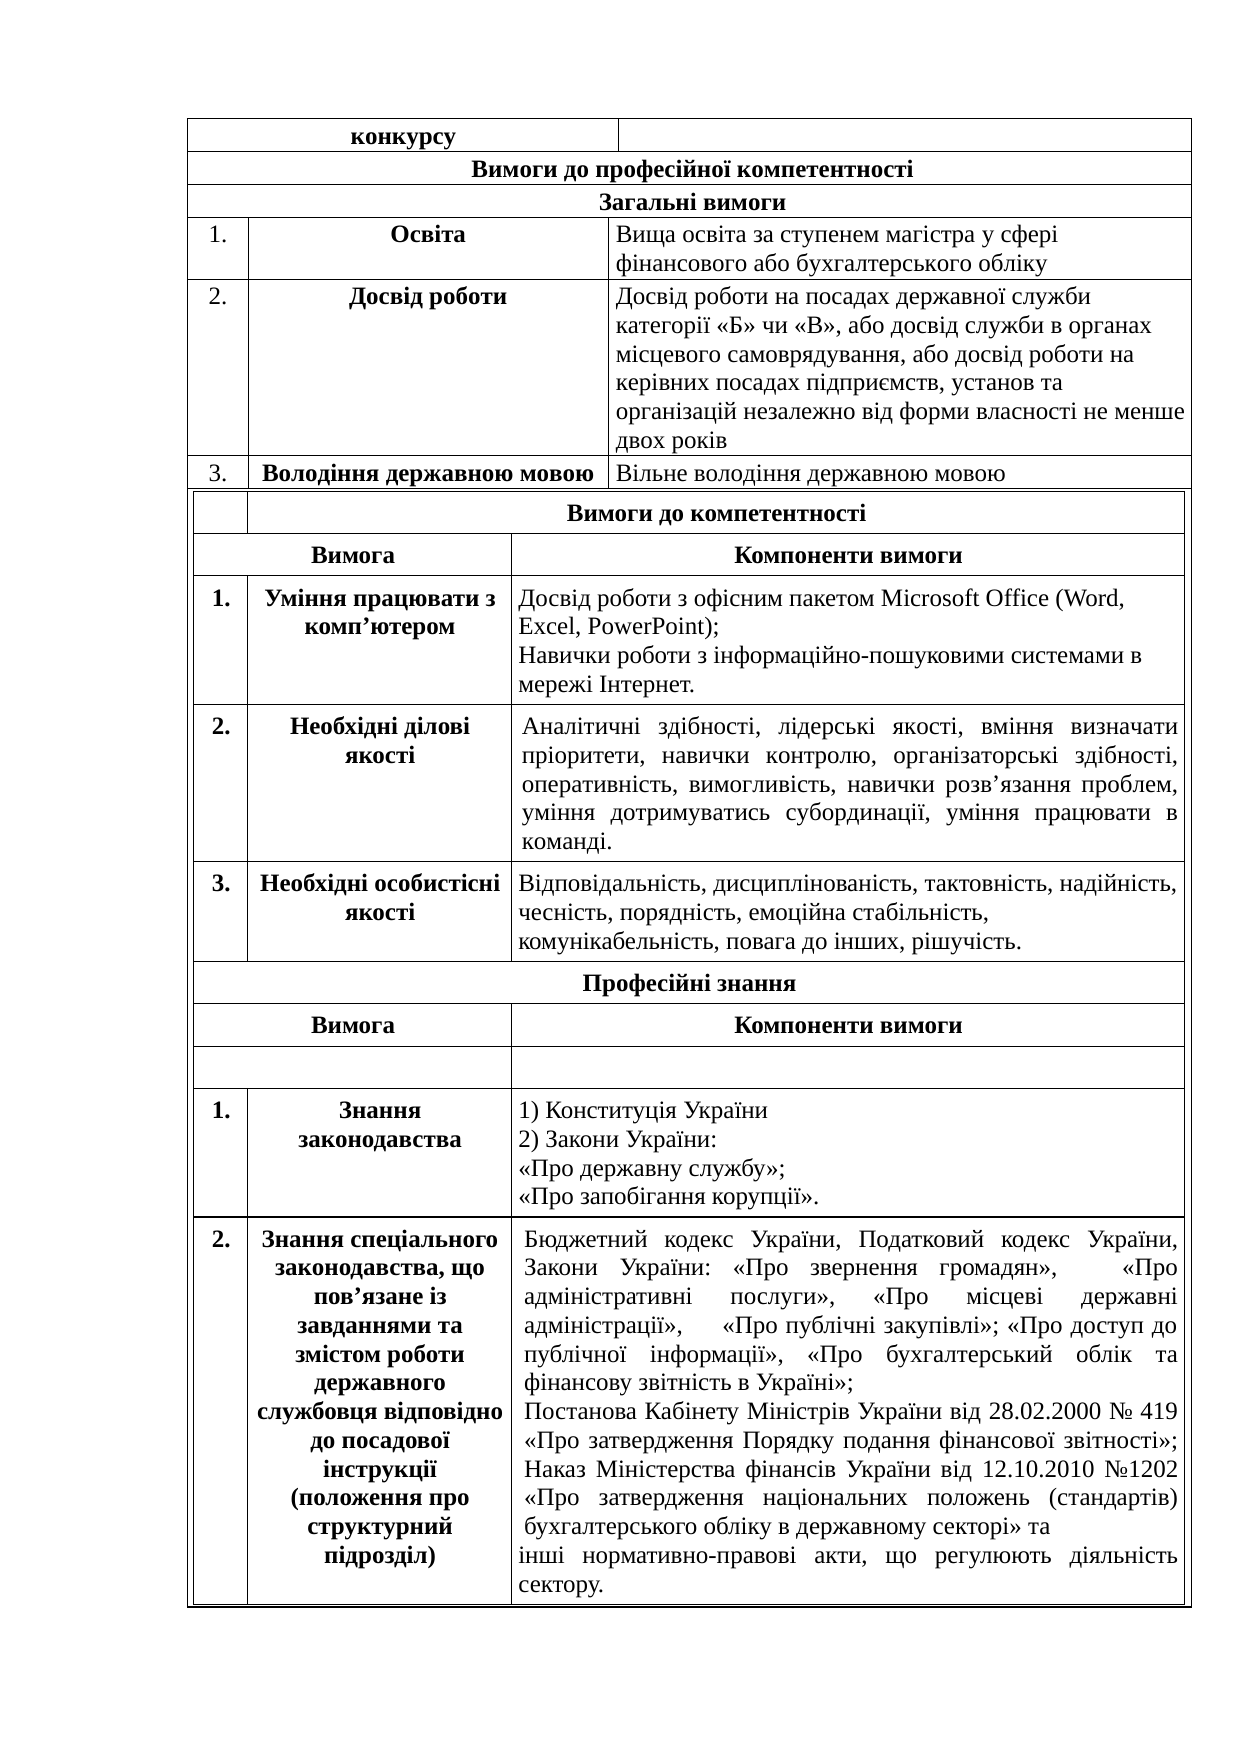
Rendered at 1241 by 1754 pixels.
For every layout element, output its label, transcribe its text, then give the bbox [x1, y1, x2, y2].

table_cell Досвід роботи на посадах державної служби категорії «Б» чи «В», або досвід служби в органах місцевого самоврядування, або досвід роботи на керівних посадах підприємств, установ та організацій незалежно від форми власності не менше двох років [609, 280, 1191, 455]
table_cell Володіння державною мовою [249, 456, 608, 488]
table_cell Вища освіта за ступенем магістра у сфері фінансового або бухгалтерського обліку [609, 218, 1191, 279]
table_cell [188, 119, 618, 151]
table_cell Досвід роботи [249, 280, 608, 455]
table_cell 3. [188, 456, 248, 488]
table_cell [619, 119, 1191, 151]
table_cell Вимоги до професійної компетентності [188, 152, 1191, 184]
table_cell Вільне володіння державною мовою [609, 456, 1191, 488]
table_cell 2. [188, 280, 248, 455]
table_cell Освіта [249, 218, 608, 279]
table_cell [188, 489, 1191, 1606]
table_cell Загальні вимоги [188, 185, 1191, 217]
table_cell 1. [188, 218, 248, 279]
